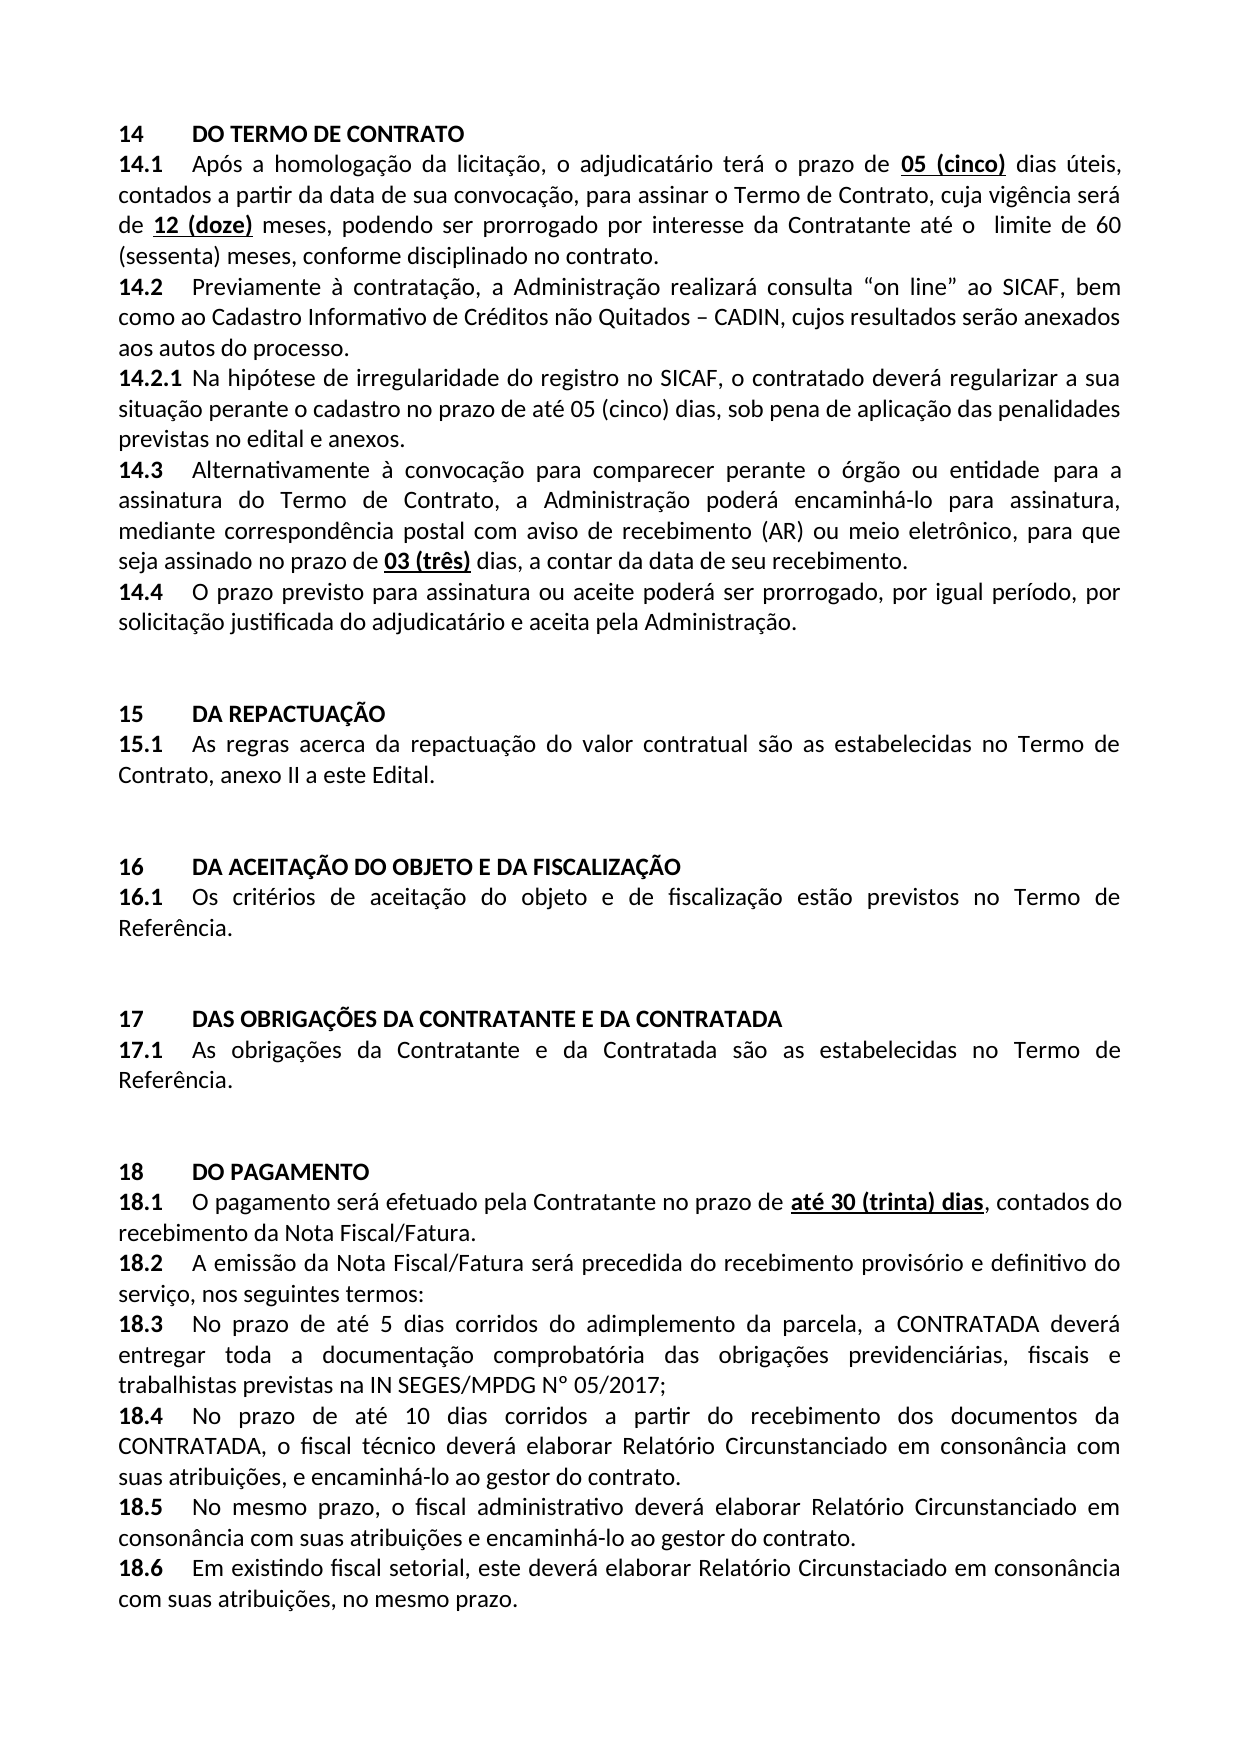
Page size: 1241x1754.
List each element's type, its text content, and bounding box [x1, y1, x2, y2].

list No mesmo prazo, o fiscal administrativo deverá elaborar Relatório Circunstanciado em consonância com suas atribuições e encaminhá-lo ao gestor do contrato. [118, 1492, 1122, 1553]
list Em existindo fiscal setorial, este deverá elaborar Relatório Circunstaciado em consonância com suas atribuições, no mesmo prazo. [118, 1553, 1122, 1614]
list No prazo de até 5 dias corridos do adimplemento da parcela, a CONTRATADA deverá entregar toda a documentação comprobatória das obrigações previdenciárias, fiscais e trabalhistas previstas na IN SEGES/MPDG Nº 05/2017; [118, 1308, 1122, 1400]
list Previamente à contratação, a Administração realizará consulta “on line” ao SICAF, bem como ao Cadastro Informativo de Créditos não Quitados – CADIN, cujos resultados serão anexados aos autos do processo. [118, 271, 1122, 362]
list DAS OBRIGAÇÕES DA CONTRATANTE E DA CONTRATADA [118, 1003, 1124, 1034]
list DO TERMO DE CONTRATO [118, 118, 1124, 149]
list Na hipótese de irregularidade do registro no SICAF, o contratado deverá regularizar a sua situação perante o cadastro no prazo de até 05 (cinco) dias, sob pena de aplicação das penalidades previstas no edital e anexos. [118, 362, 1122, 454]
list A emissão da Nota Fiscal/Fatura será precedida do recebimento provisório e definitivo do serviço, nos seguintes termos: [118, 1247, 1122, 1308]
list No prazo de até 10 dias corridos a partir do recebimento dos documentos da CONTRATADA, o fiscal técnico deverá elaborar Relatório Circunstanciado em consonância com suas atribuições, e encaminhá-lo ao gestor do contrato. [118, 1400, 1122, 1492]
list O prazo previsto para assinatura ou aceite poderá ser prorrogado, por igual período, por solicitação justificada do adjudicatário e aceita pela Administração. [118, 576, 1122, 637]
list As regras acerca da repactuação do valor contratual são as estabelecidas no Termo de Contrato, anexo II a este Edital. [118, 728, 1122, 789]
list DO PAGAMENTO [118, 1156, 1124, 1186]
list Após a homologação da licitação, o adjudicatário terá o prazo de 05 (cinco) dias úteis, contados a partir da data de sua convocação, para assinar o Termo de Contrato, cuja vigência será de 12 (doze) meses, podendo ser prorrogado por interesse da Contratante até o limite de 60 (sessenta) meses, conforme disciplinado no contrato. [118, 149, 1122, 271]
list DA ACEITAÇÃO DO OBJETO E DA FISCALIZAÇÃO [118, 851, 1124, 881]
list O pagamento será efetuado pela Contratante no prazo de até 30 (trinta) dias, contados do recebimento da Nota Fiscal/Fatura. [118, 1186, 1122, 1247]
list Os critérios de aceitação do objeto e de fiscalização estão previstos no Termo de Referência. [118, 881, 1122, 942]
list Alternativamente à convocação para comparecer perante o órgão ou entidade para a assinatura do Termo de Contrato, a Administração poderá encaminhá-lo para assinatura, mediante correspondência postal com aviso de recebimento (AR) ou meio eletrônico, para que seja assinado no prazo de 03 (três) dias, a contar da data de seu recebimento. [118, 454, 1122, 576]
list As obrigações da Contratante e da Contratada são as estabelecidas no Termo de Referência. [118, 1034, 1122, 1095]
list DA REPACTUAÇÃO [118, 698, 1124, 728]
